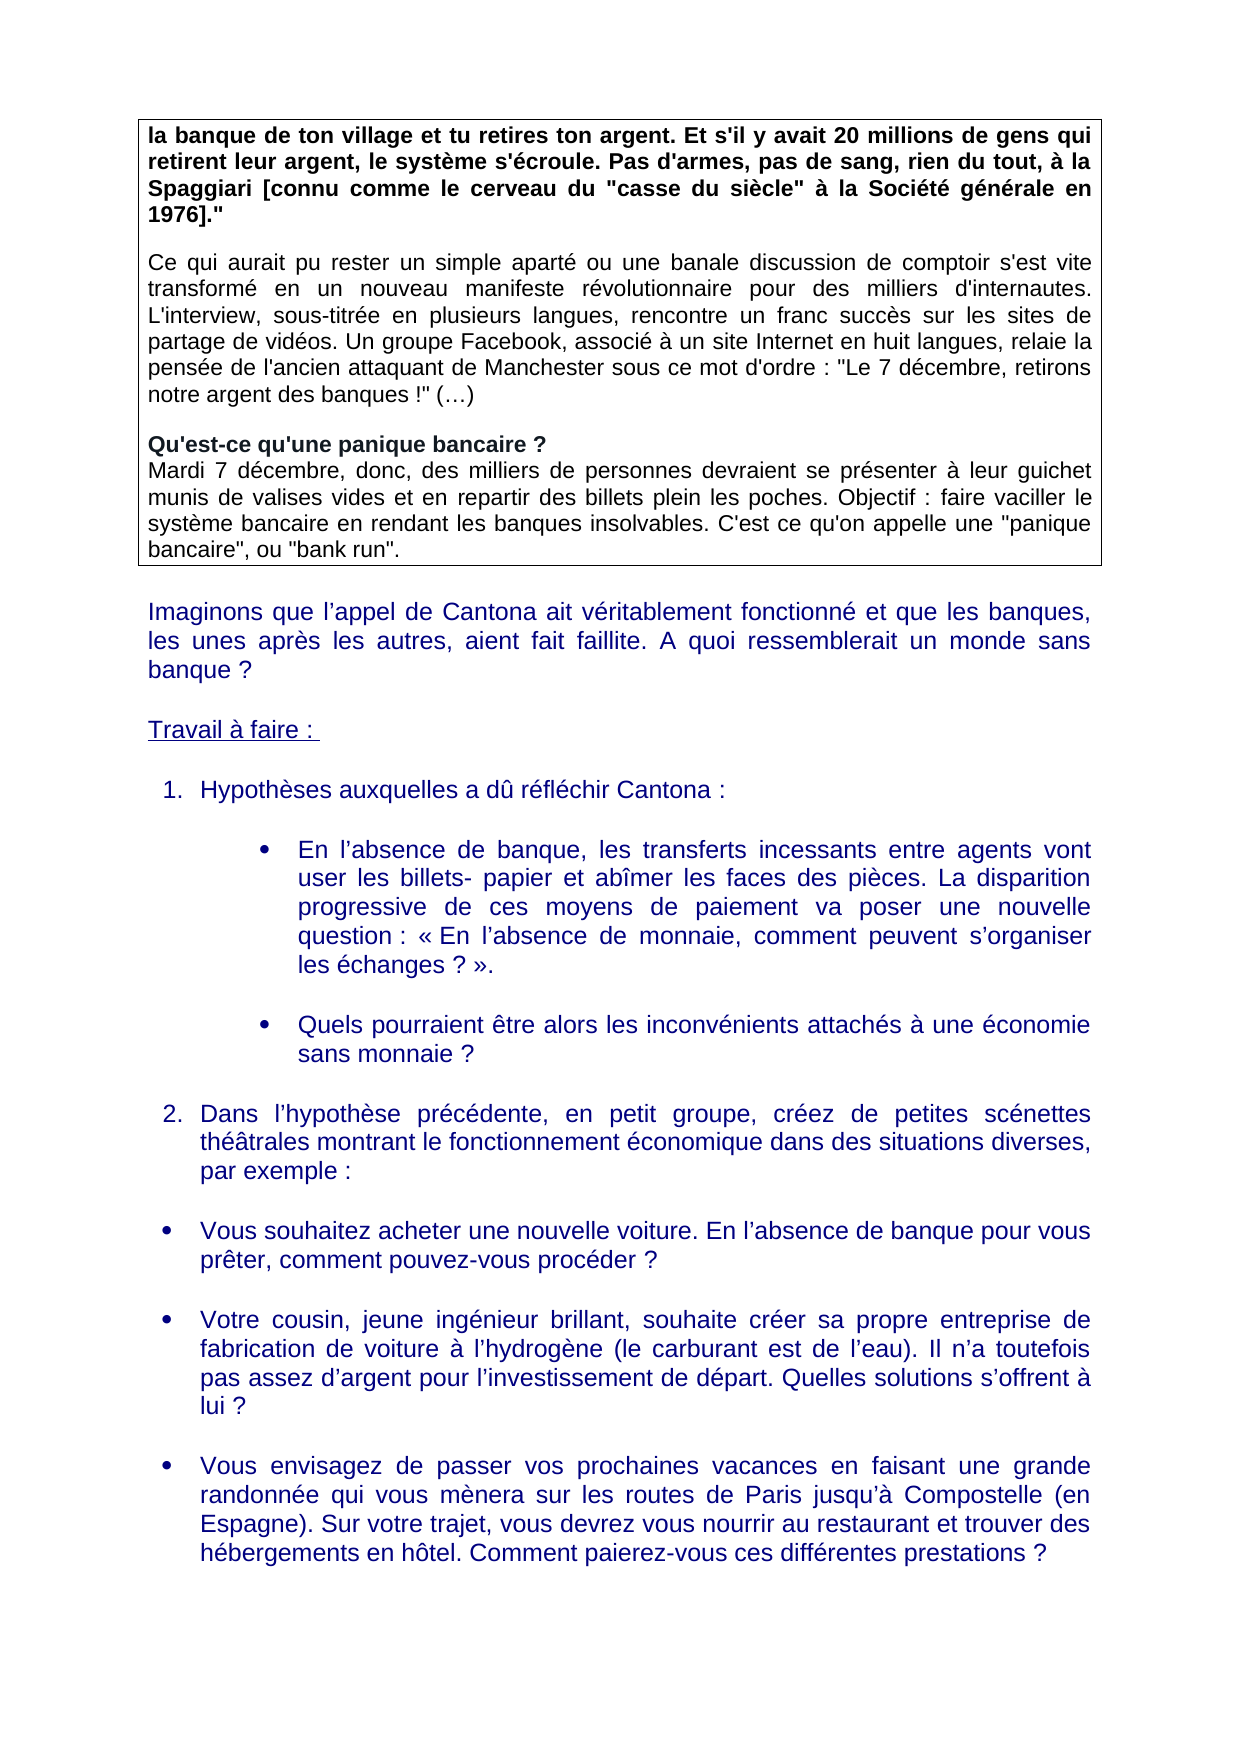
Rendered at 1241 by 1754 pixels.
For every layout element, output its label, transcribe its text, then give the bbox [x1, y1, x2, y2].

text Mardi 7 décembre, donc, des milliers de personnes devraient se présenter à leur guichet munis de valises vides et en repartir des billets plein les poches. Objectif : faire vaciller le système bancaire en rendant les banques insolvables. C'est ce qu'on appelle une "panique bancaire", ou "bank run". [139, 454, 1101, 565]
list Dans l’hypothèse précédente, en petit groupe, créez de petites scénettes théâtrales montrant le fonctionnement économique dans des situations diverses, par exemple : [162, 1098, 1092, 1185]
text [139, 120, 1101, 431]
list En l’absence de banque, les transferts incessants entre agents vont user les billets- papier et abîmer les faces des pièces. La disparition progressive de ces moyens de paiement va poser une nouvelle question : « En l’absence de monnaie, comment peuvent s’organiser les échanges ? ». [260, 834, 1092, 978]
list Votre cousin, jeune ingénieur brillant, souhaite créer sa propre entreprise de fabrication de voiture à l’hydrogène (le carburant est de l’eau). Il n’a toutefois pas assez d’argent pour l’investissement de départ. Quelles solutions s’offrent à lui ? [162, 1305, 1092, 1420]
list Quels pourraient être alors les inconvénients attachés à une économie sans monnaie ? [260, 1010, 1092, 1067]
list Vous souhaitez acheter une nouvelle voiture. En l’absence de banque pour vous prêter, comment pouvez-vous procéder ? [162, 1216, 1092, 1274]
text Travail à faire : [148, 714, 1092, 743]
text Imaginons que l’appel de Cantona ait véritablement fonctionné et que les banques, les unes après les autres, aient fait faillite. A quoi ressemblerait un monde sans banque ? [148, 597, 1092, 683]
list Hypothèses auxquelles a dû réfléchir Cantona : [162, 774, 1092, 803]
list Vous envisagez de passer vos prochaines vacances en faisant une grande randonnée qui vous mènera sur les routes de Paris jusqu’à Compostelle (en Espagne). Sur votre trajet, vous devrez vous nourrir au restaurant et trouver des hébergements en hôtel. Comment paierez-vous ces différentes prestations ? [162, 1451, 1092, 1566]
list Qu'est-ce qu'une panique bancaire ? [148, 431, 1092, 454]
